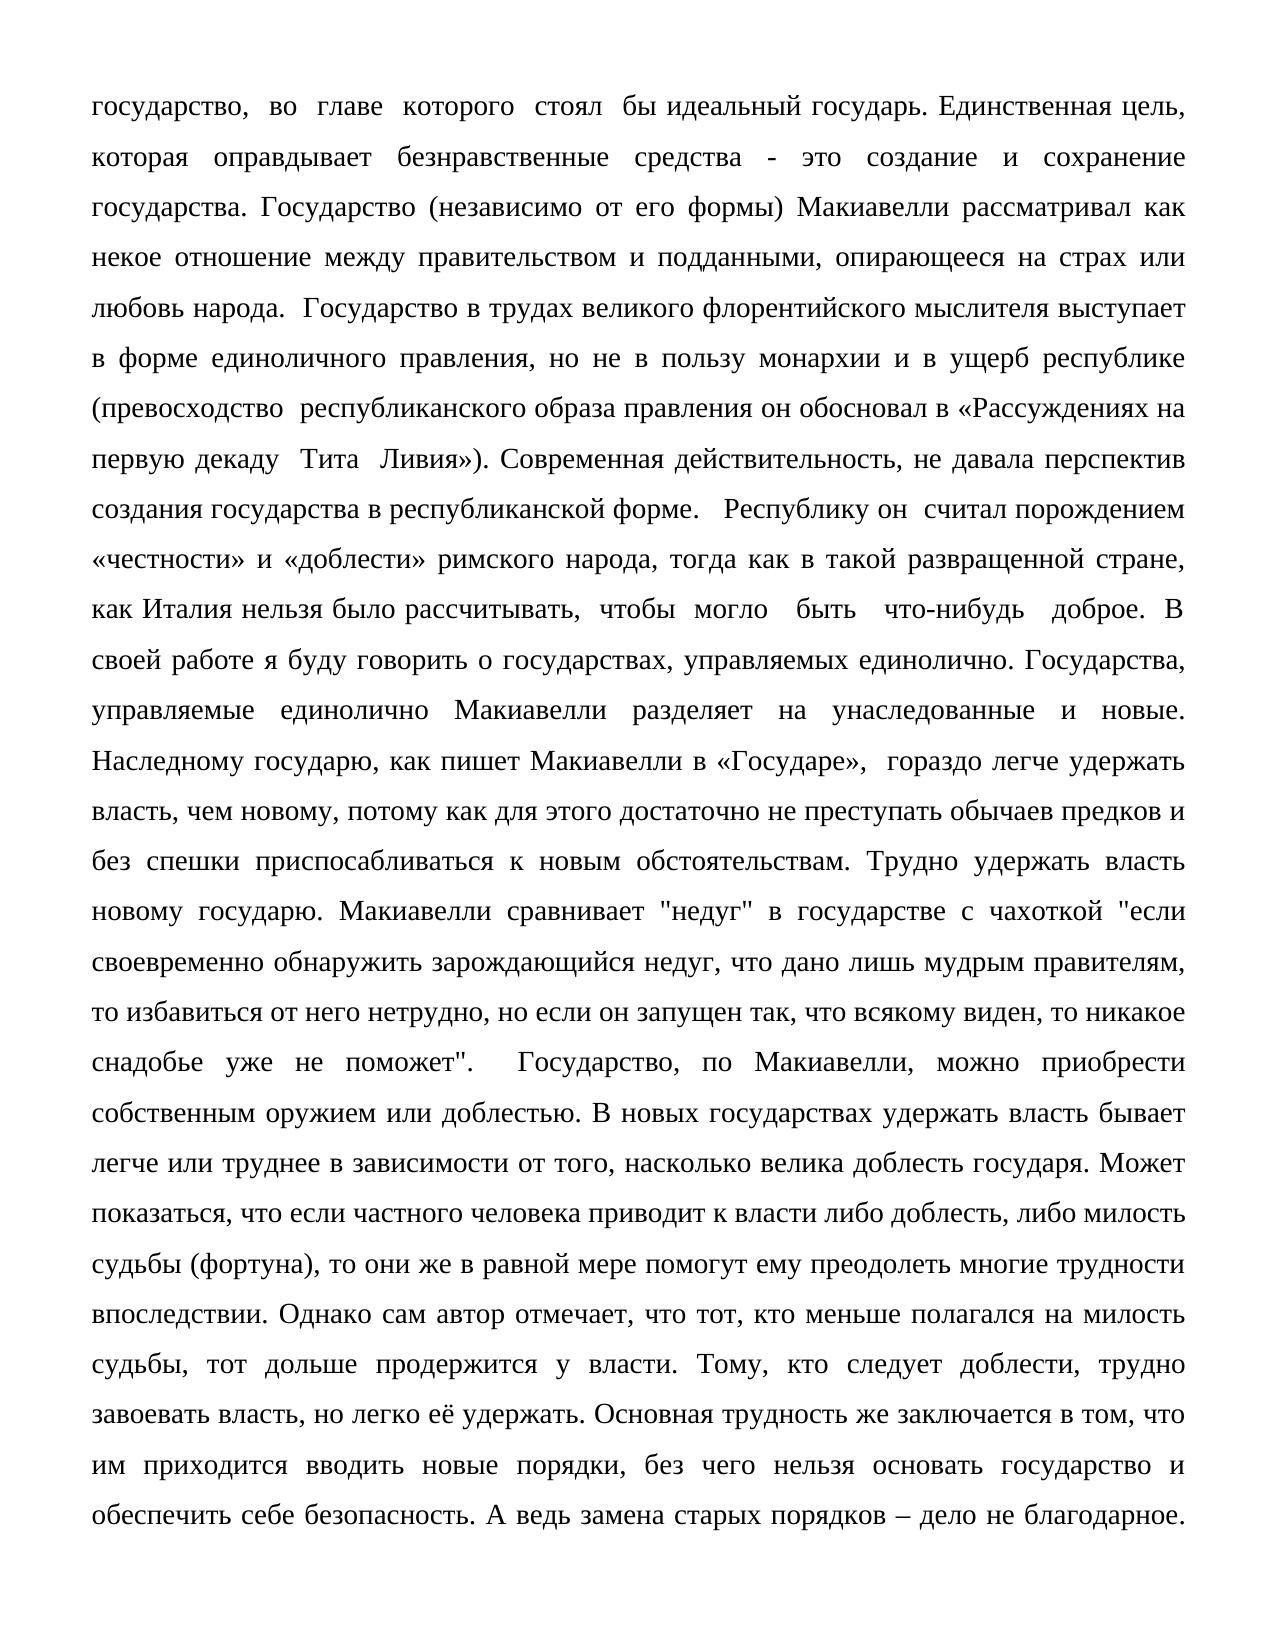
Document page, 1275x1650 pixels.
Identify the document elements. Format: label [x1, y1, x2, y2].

text [91, 88, 1186, 1531]
